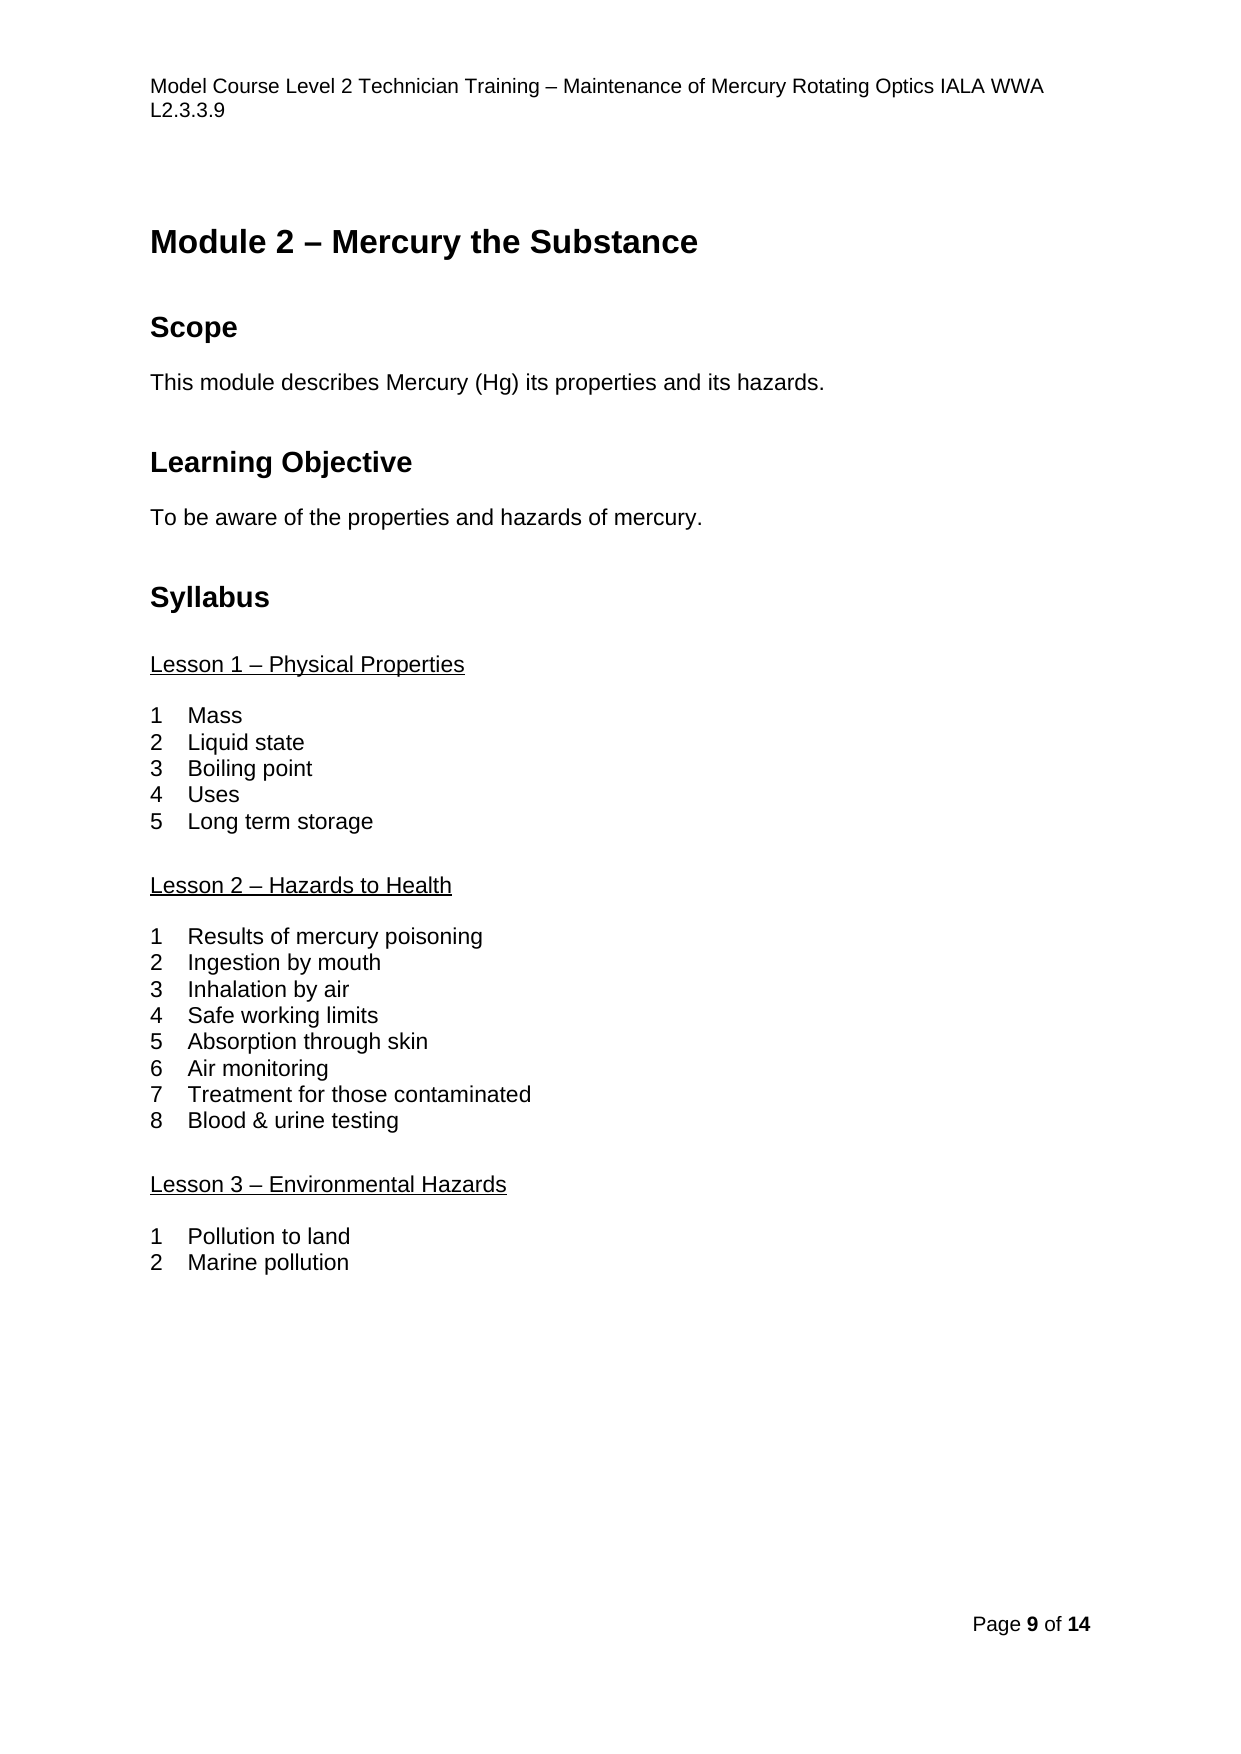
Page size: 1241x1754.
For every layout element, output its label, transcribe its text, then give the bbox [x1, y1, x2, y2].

list Absorption through skin [150, 1028, 1090, 1055]
list Pollution to land [150, 1223, 1090, 1249]
list Air monitoring [150, 1055, 1090, 1081]
text Lesson 1 – Physical Properties [150, 651, 1090, 677]
subtitle Learning Objective [150, 445, 1090, 478]
text This module describes Mercury (Hg) its properties and its hazards. [150, 369, 1090, 395]
list Liquid state [150, 729, 1090, 755]
list Mass [150, 702, 1090, 729]
text To be aware of the properties and hazards of mercury. [150, 503, 1090, 530]
list Ingestion by mouth [150, 949, 1090, 976]
list Treatment for those contaminated [150, 1081, 1090, 1107]
text Lesson 2 – Hazards to Health [150, 872, 1090, 898]
list Marine pollution [150, 1249, 1090, 1275]
list Results of mercury poisoning [150, 923, 1090, 949]
subtitle Syllabus [150, 580, 1090, 613]
subtitle Module 2 – Mercury the Substance [150, 222, 1090, 260]
list Inhalation by air [150, 976, 1090, 1002]
list Long term storage [150, 808, 1090, 834]
list Safe working limits [150, 1002, 1090, 1028]
list Blood & urine testing [150, 1107, 1090, 1134]
list Boiling point [150, 755, 1090, 781]
list Uses [150, 781, 1090, 808]
text Lesson 3 – Environmental Hazards [150, 1171, 1090, 1198]
subtitle Scope [150, 310, 1090, 344]
